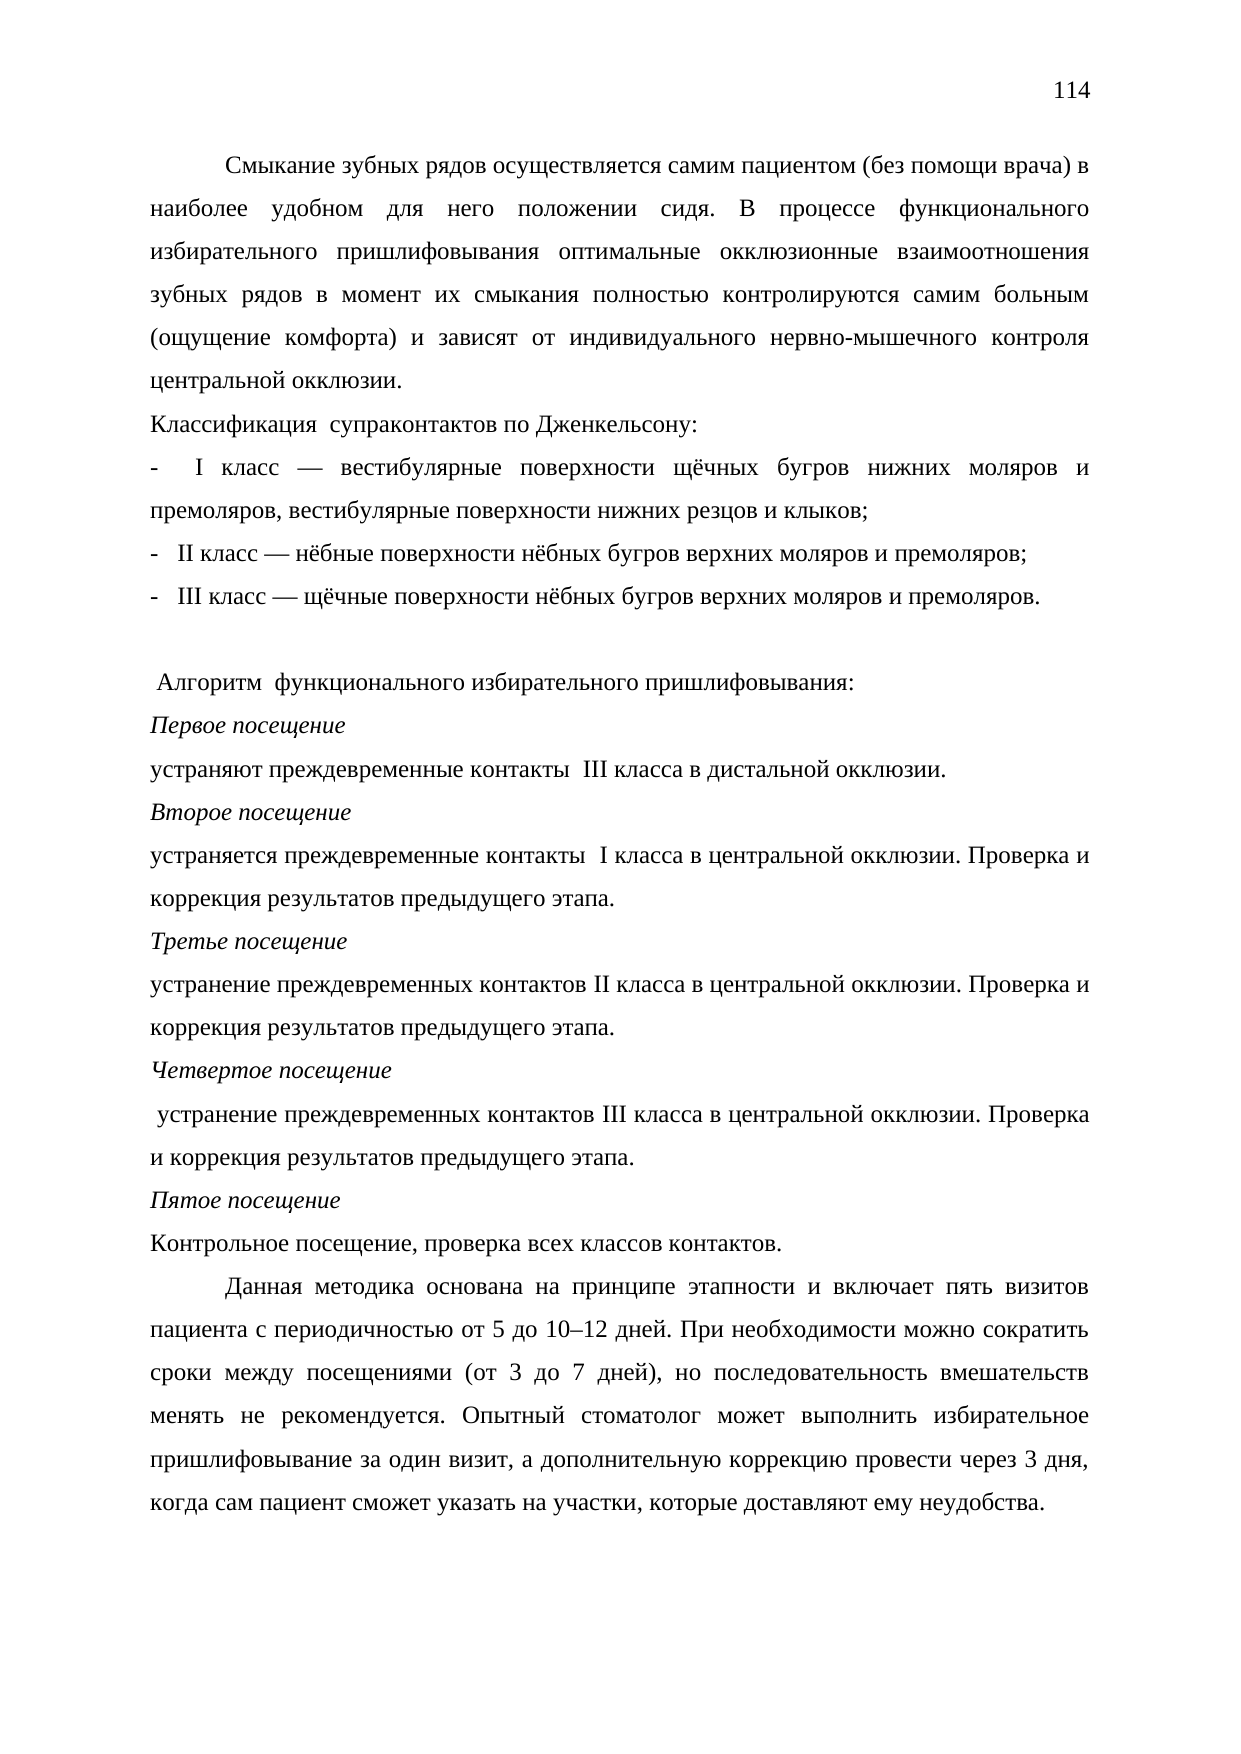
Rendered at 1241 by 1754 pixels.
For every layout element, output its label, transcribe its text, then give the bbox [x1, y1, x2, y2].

text Классификация супраконтактов по Дженкельсону: [150, 409, 1090, 437]
text Пятое посещение [150, 1185, 1090, 1214]
text Данная методика основана на принципе этапности и включает пять визитов пациента с периодичностью от 5 до 10–12 дней. При необходимости можно сократить сроки между посещениями (от 3 до 7 дней), но последовательность вмешательств менять не рекомендуется. Опытный стоматолог может выполнить избирательное пришлифовывание за один визит, а дополнительную коррекцию провести через 3 дня, когда сам пациент сможет указать на участки, которые доставляют ему неудобства. [150, 1271, 1090, 1516]
text - III класс — щёчные поверхности нёбных бугров верхних моляров и премоляров. [150, 581, 1090, 610]
text - II класс — нёбные поверхности нёбных бугров верхних моляров и премоляров; [150, 538, 1090, 567]
text Первое посещение [150, 711, 1090, 739]
text Четвертое посещение [150, 1056, 1090, 1084]
text - I класс — вестибулярные поверхности щёчных бугров нижних моляров и премоляров, вестибулярные поверхности нижних резцов и клыков; [150, 452, 1090, 524]
text устраняют преждевременные контакты III класса в дистальной окклюзии. [150, 754, 1090, 782]
text Смыкание зубных рядов осуществляется самим пациентом (без помощи врача) в наиболее удобном для него положении сидя. В процессе функционального избирательного пришлифовывания оптимальные окклюзионные взаимоотношения зубных рядов в момент их смыкания полностью контролируются самим больным (ощущение комфорта) и зависят от индивидуального нервно-мышечного контроля центральной окклюзии. [150, 150, 1090, 394]
text устраняется преждевременные контакты I класса в центральной окклюзии. Проверка и коррекция результатов предыдущего этапа. [150, 840, 1090, 912]
text устранение преждевременных контактов II класса в центральной окклюзии. Проверка и коррекция результатов предыдущего этапа. [150, 969, 1090, 1041]
text Второе посещение [150, 797, 1090, 826]
text устранение преждевременных контактов III класса в центральной окклюзии. Проверка и коррекция результатов предыдущего этапа. [150, 1099, 1090, 1171]
text Алгоритм функционального избирательного пришлифовывания: [150, 667, 1090, 696]
text Контрольное посещение, проверка всех классов контактов. [150, 1228, 1090, 1257]
text Третье посещение [150, 926, 1090, 955]
